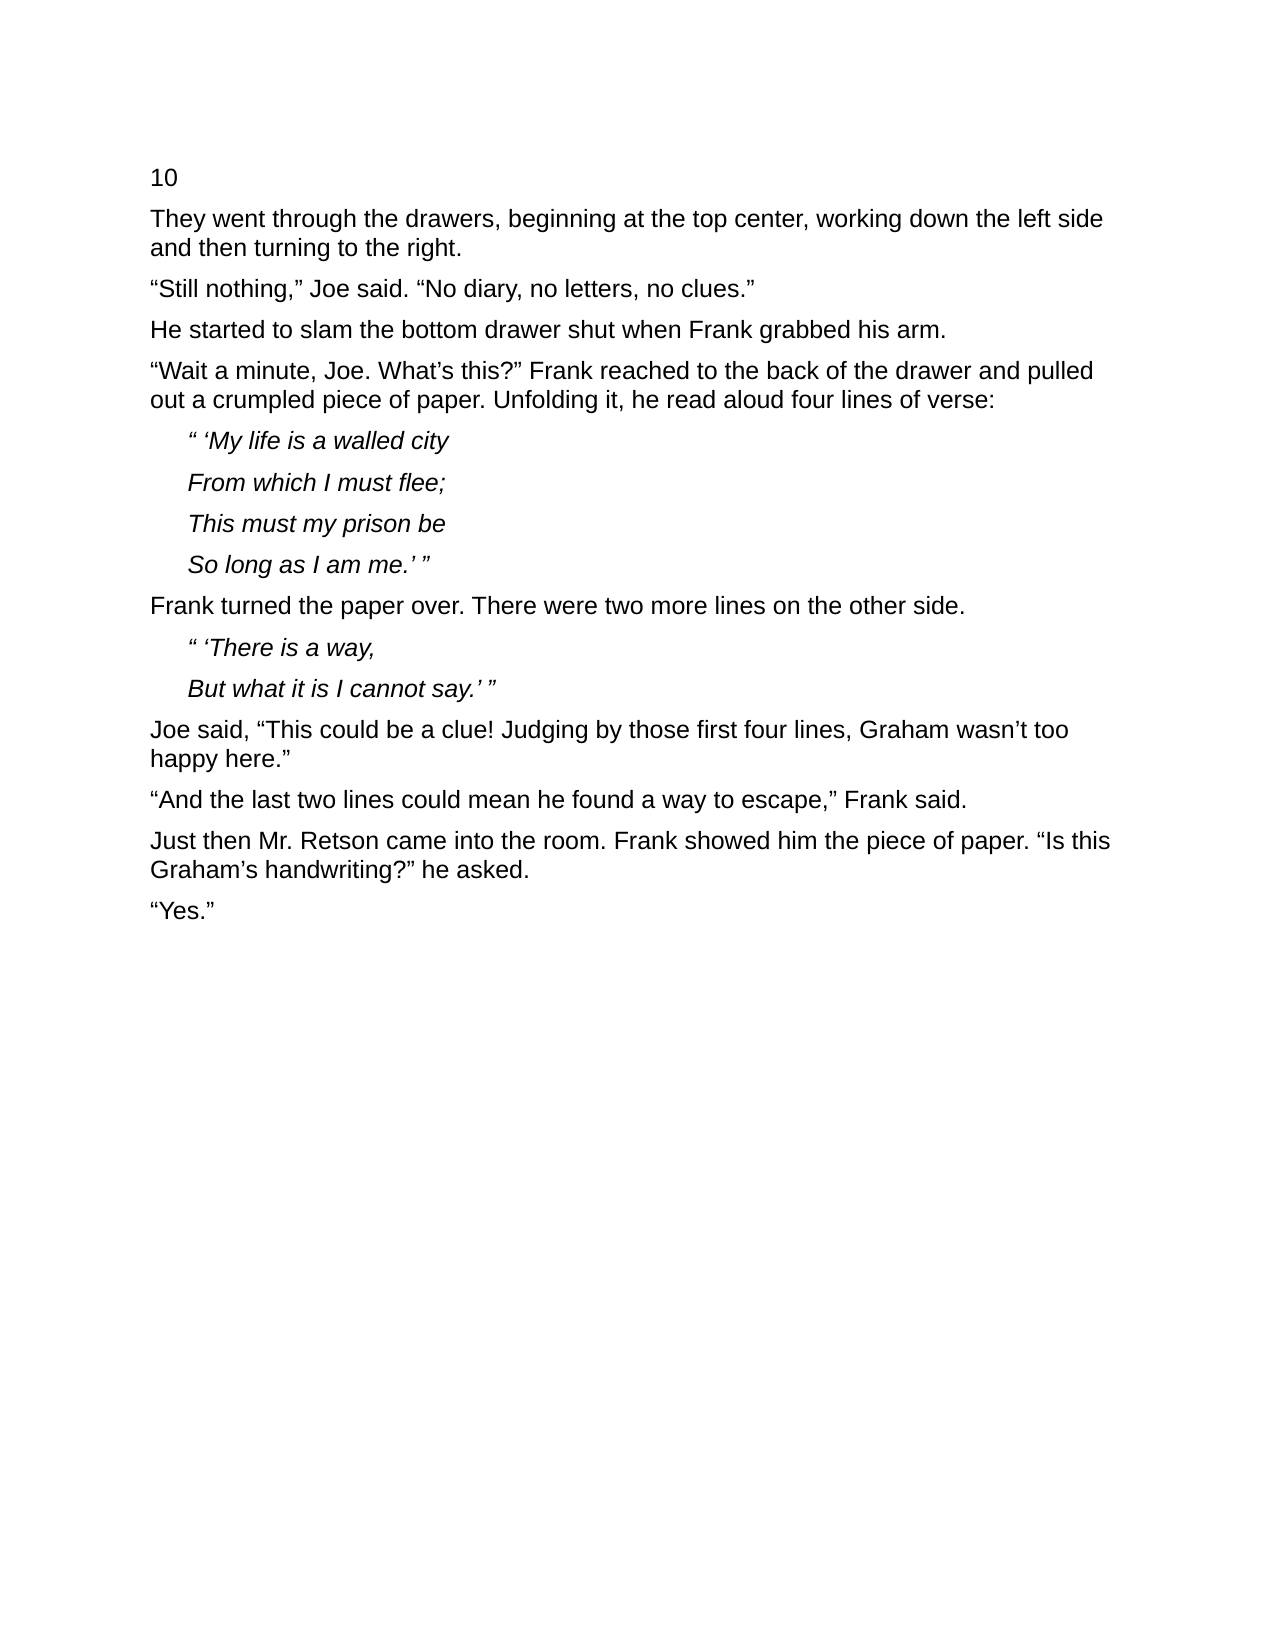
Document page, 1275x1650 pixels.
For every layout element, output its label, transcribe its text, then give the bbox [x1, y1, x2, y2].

text 10 [150, 162, 1125, 191]
text Frank turned the paper over. There were two more lines on the other side. [150, 591, 1125, 620]
text “Still nothing,” Joe said. “No diary, no letters, no clues.” [150, 274, 1125, 302]
text But what it is I cannot say.’ ” [187, 674, 1125, 702]
text Joe said, “This could be a clue! Judging by those first four lines, Graham wasn’t too happy here.” [150, 715, 1125, 772]
text “And the last two lines could mean he found a way to escape,” Frank said. [150, 785, 1125, 814]
text “Yes.” [150, 896, 1125, 925]
text This must my prison be [187, 509, 1125, 537]
text “Wait a minute, Joe. What’s this?” Frank reached to the back of the drawer and pulled out a crumpled piece of paper. Unfolding it, he read aloud four lines of verse: [150, 356, 1125, 414]
text So long as I am me.’ ” [187, 550, 1125, 579]
text Just then Mr. Retson came into the room. Frank showed him the piece of paper. “Is this Graham’s handwriting?” he asked. [150, 826, 1125, 884]
text They went through the drawers, beginning at the top center, working down the left side and then turning to the right. [150, 204, 1125, 261]
text From which I must flee; [187, 467, 1125, 496]
text He started to slam the bottom drawer shut when Frank grabbed his arm. [150, 315, 1125, 344]
text “ ‘My life is a walled city [187, 426, 1125, 455]
text “ ‘There is a way, [187, 632, 1125, 661]
